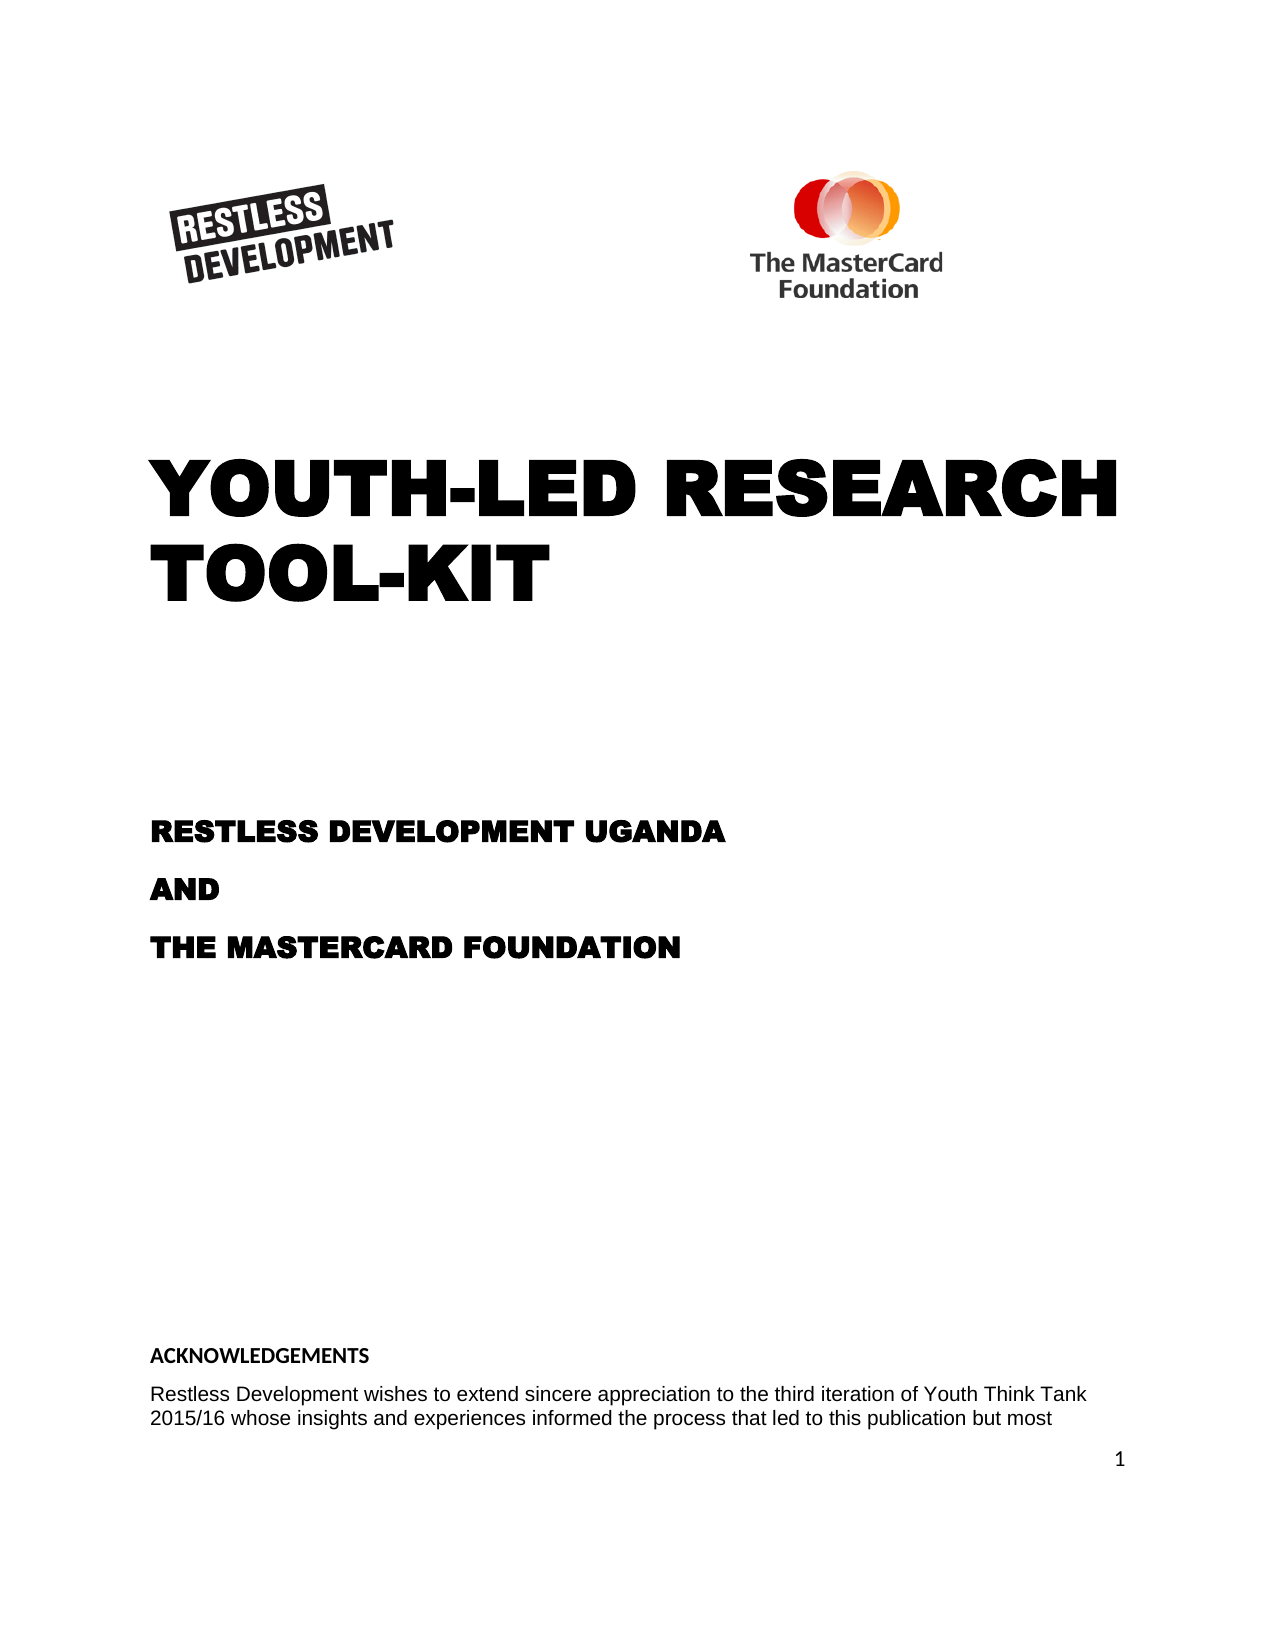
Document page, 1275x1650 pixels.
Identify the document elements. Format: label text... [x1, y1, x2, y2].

subtitle YOUTH-LED RESEARCH TOOL-KIT [150, 446, 1125, 616]
text ACKNOWLEDGEMENTS [150, 1341, 1125, 1369]
subtitle THE MASTERCARD FOUNDATION [150, 931, 1125, 964]
subtitle RESTLESS DEVELOPMENT UGANDA [150, 815, 1125, 848]
subtitle AND [150, 873, 1125, 906]
picture [750, 171, 943, 298]
picture [150, 175, 418, 312]
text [150, 1382, 1125, 1429]
